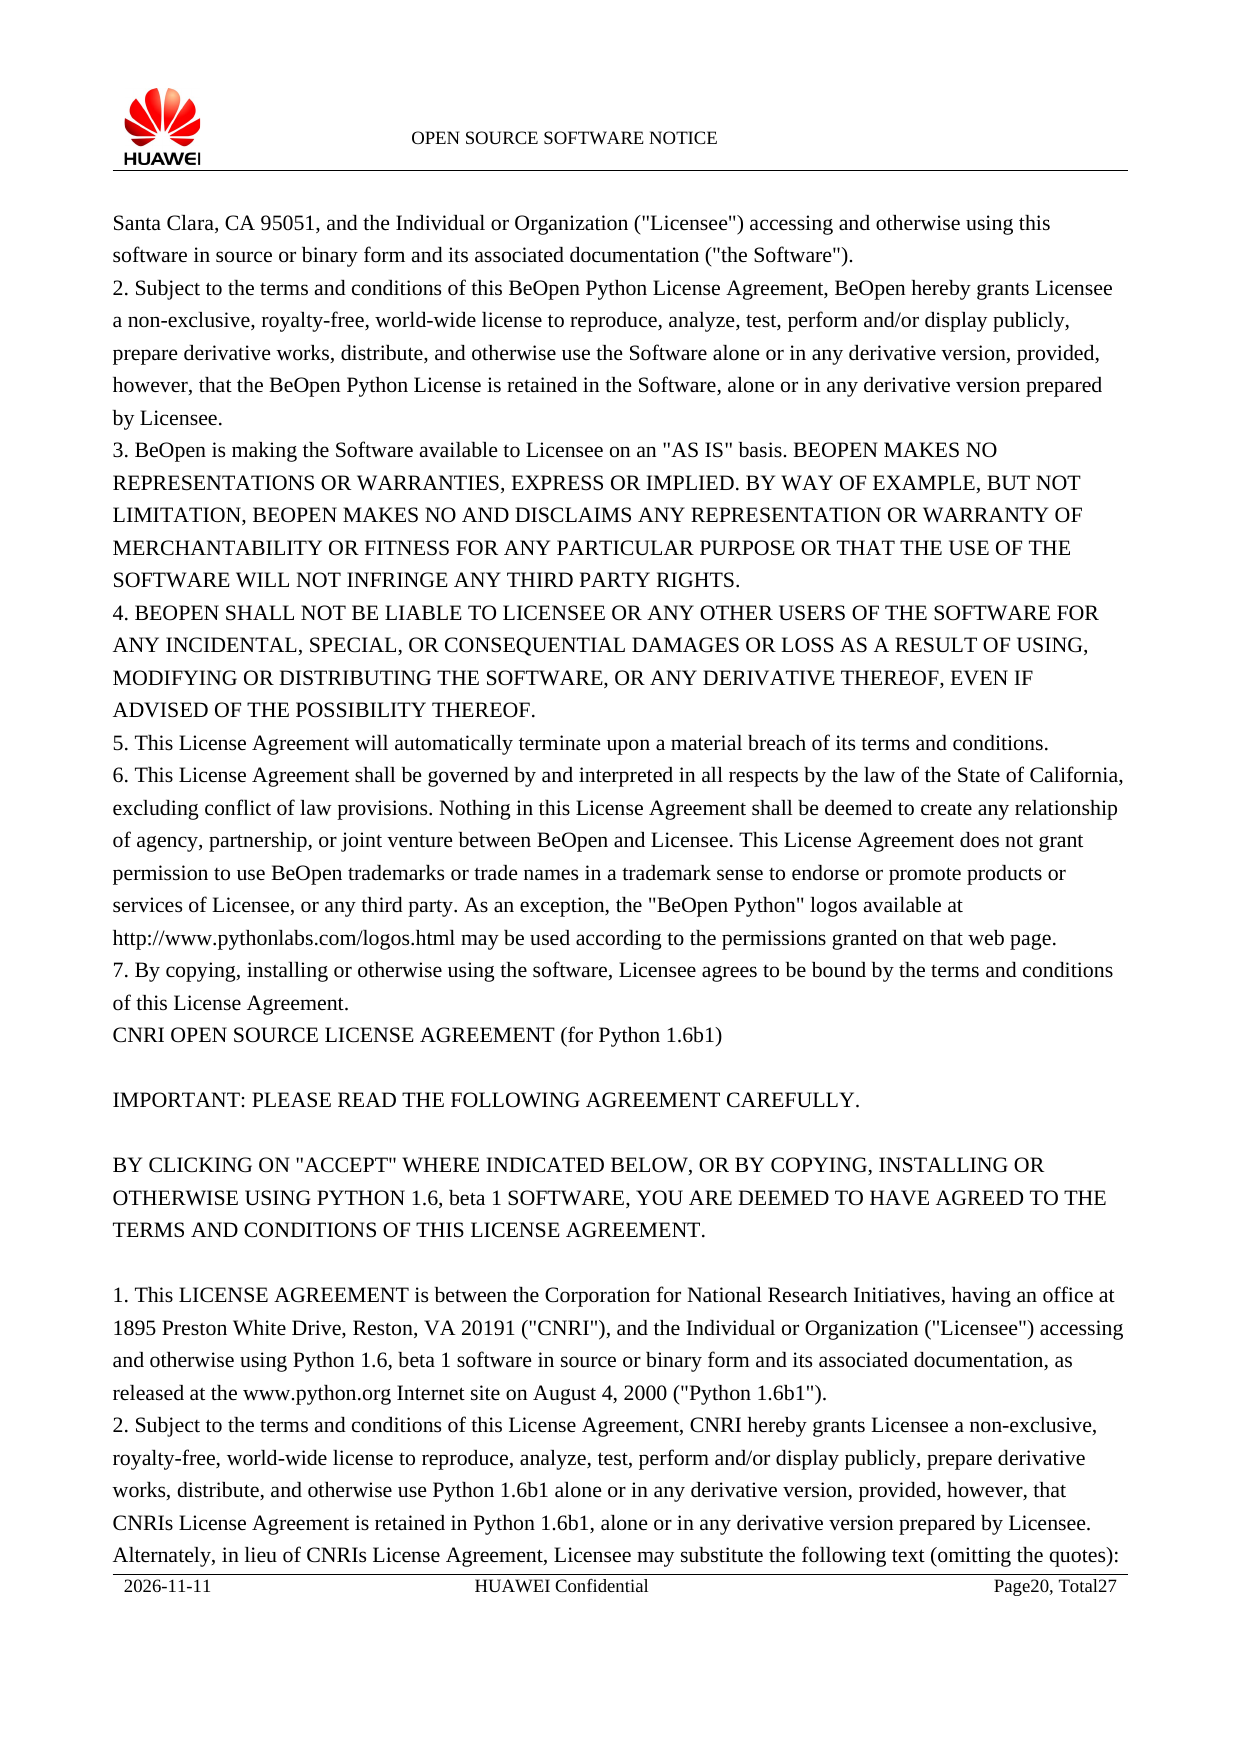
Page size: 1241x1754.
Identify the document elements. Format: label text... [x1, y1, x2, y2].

picture [124, 88, 201, 165]
